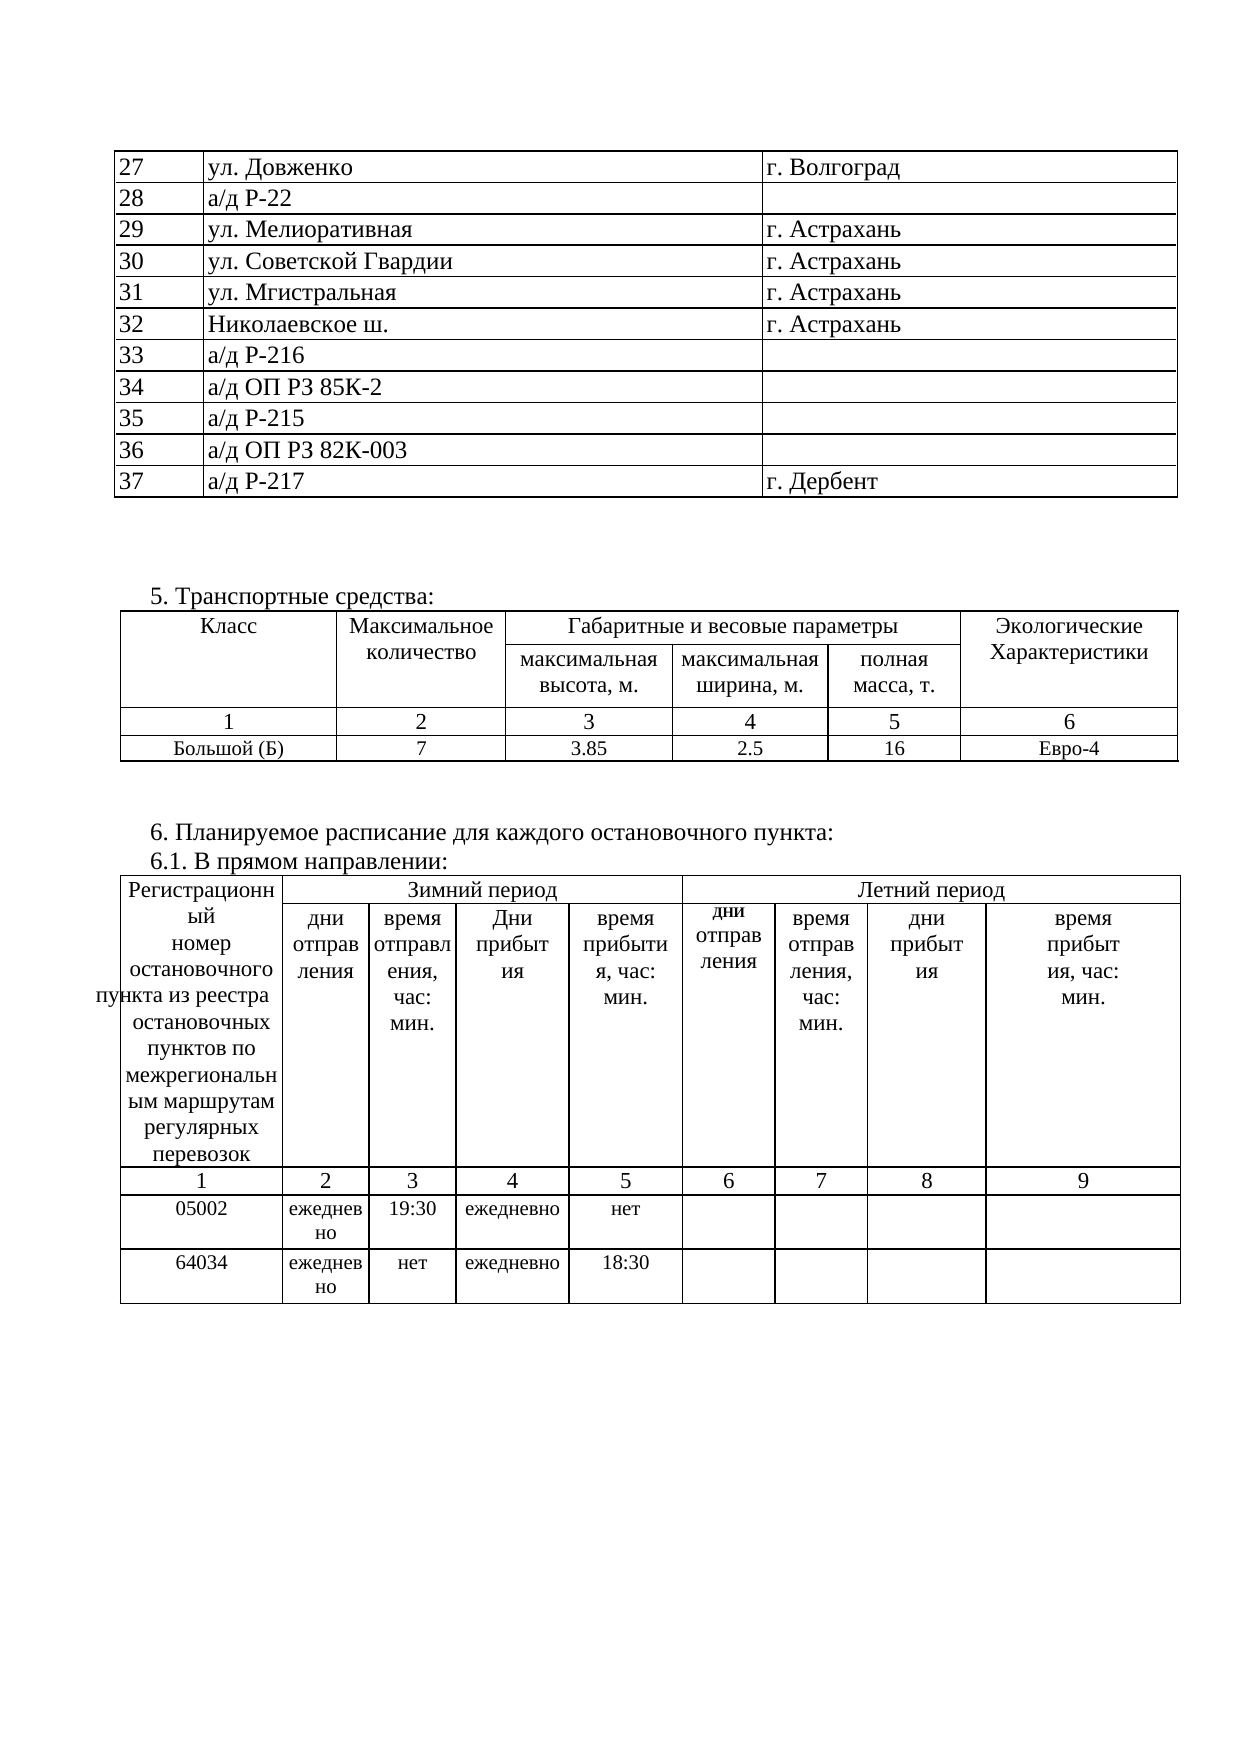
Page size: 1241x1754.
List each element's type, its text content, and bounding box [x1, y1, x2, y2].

table_cell [763, 339, 1177, 370]
table_cell 7 [337, 736, 505, 760]
table_cell максимальная высота, м. [506, 645, 672, 707]
table_cell ежедневно [283, 1250, 368, 1303]
table_cell [776, 1250, 867, 1303]
table_cell [868, 1196, 985, 1248]
table_cell г. Астрахань [763, 276, 1177, 307]
table_cell 4 [457, 1168, 568, 1194]
table_cell 32 [115, 308, 203, 339]
table_cell 5 [829, 708, 960, 735]
table_cell 1 [121, 708, 336, 735]
table_cell [683, 1250, 774, 1303]
table_cell ул. Мелиоративная [204, 215, 762, 244]
table_cell 31 [115, 277, 203, 307]
table_cell а/д Р-216 [204, 340, 762, 370]
table_cell ежедневно [457, 1196, 568, 1248]
table_header Летний период [683, 876, 1180, 902]
table_cell а/д Р-215 [204, 403, 762, 433]
table_cell 37 [115, 466, 203, 496]
table_cell ДНИ отправ ления [683, 904, 774, 1166]
table_cell 7 [776, 1168, 867, 1194]
table_cell время прибыти я, час: мин. [570, 904, 682, 1166]
table_cell нет [370, 1250, 455, 1303]
table_cell 18:30 [570, 1250, 682, 1303]
table_cell Дни прибыт ия [457, 904, 568, 1166]
table_cell нет [570, 1196, 682, 1248]
table_cell дни прибыт ия [868, 904, 985, 1166]
table_cell ежедневно [283, 1196, 368, 1248]
table_cell 05002 [121, 1196, 282, 1248]
table_cell а/д Р-217 [204, 466, 762, 496]
table_cell а/д ОП РЗ 82К-003 [204, 435, 762, 464]
table_cell г. Астрахань [763, 213, 1177, 244]
table_cell 64034 [121, 1250, 282, 1303]
table_cell полная масса, т. [829, 645, 960, 707]
table_cell 9 [987, 1168, 1180, 1194]
table_cell [868, 1250, 985, 1303]
table_cell а/д ОП РЗ 85К-2 [204, 372, 762, 402]
table_cell время прибыт ия, час: мин. [987, 904, 1180, 1166]
table_cell 29 [115, 214, 203, 244]
table_cell 3.85 [506, 736, 672, 760]
table_header Габаритные и весовые параметры [506, 612, 960, 643]
table_header Максимальное количество [337, 612, 505, 707]
table_cell максимальная ширина, м. [673, 645, 827, 707]
table_cell Большой (Б) [121, 736, 336, 760]
table_cell 35 [115, 403, 203, 433]
table_cell [763, 181, 1177, 213]
table_cell 36 [115, 434, 203, 464]
table_cell дни отправ ления [283, 904, 368, 1166]
table_cell 27 [115, 152, 203, 181]
table_header Экологические Характеристики [961, 612, 1177, 707]
table_cell 2 [283, 1168, 368, 1194]
table_cell г. Дербент [763, 465, 1177, 496]
table_cell [683, 1196, 774, 1248]
table_cell 6 [683, 1168, 774, 1194]
table_header Класс [121, 612, 336, 707]
text 5. Транспортные средства: [150, 581, 1090, 610]
table_cell 6 [961, 708, 1177, 735]
text 6. Планируемое расписание для каждого остановочного пункта: [150, 817, 1090, 846]
table_cell 28 [115, 183, 203, 213]
table_cell [776, 1196, 867, 1248]
table_cell [987, 1196, 1180, 1248]
table_cell г. Астрахань [763, 307, 1177, 339]
table_cell 34 [115, 371, 203, 402]
table_cell г. Волгоград [763, 152, 1177, 181]
table_cell ежедневно [457, 1250, 568, 1303]
table_cell ул. Советской Гвардии [204, 246, 762, 276]
table_cell 8 [868, 1168, 985, 1194]
table_cell 4 [673, 708, 827, 735]
table_cell ул. Мгистральная [204, 277, 762, 307]
table_cell Евро-4 [961, 736, 1177, 760]
table_cell 3 [370, 1168, 455, 1194]
table_cell Николаевское ш. [204, 309, 762, 339]
table_cell 3 [506, 708, 672, 735]
table_cell [763, 402, 1177, 433]
table_cell 33 [115, 340, 203, 370]
table_cell 19:30 [370, 1196, 455, 1248]
table_cell 2 [337, 708, 505, 735]
table_cell 16 [829, 736, 960, 760]
table_header Зимний период [283, 876, 682, 902]
table_cell ул. Довженко [204, 152, 762, 181]
table_cell время отправ ления, час: мин. [776, 904, 867, 1166]
table_cell [987, 1250, 1180, 1303]
table_cell 5 [570, 1168, 682, 1194]
table_cell [763, 433, 1177, 464]
table_cell 2.5 [673, 736, 827, 760]
table_cell 1 [121, 1168, 282, 1194]
table_cell а/д Р-22 [204, 183, 762, 213]
table_cell 30 [115, 245, 203, 276]
text 6.1. В прямом направлении: [150, 846, 1090, 874]
table_header Регистрационный номер остановочного пункта из реестра остановочных пунктов по межрегиональным маршрутам регулярных перевозок [121, 876, 282, 1166]
table_cell время отправл ения, час: мин. [370, 904, 455, 1166]
table_cell г. Астрахань [763, 244, 1177, 276]
table_cell [763, 370, 1177, 402]
